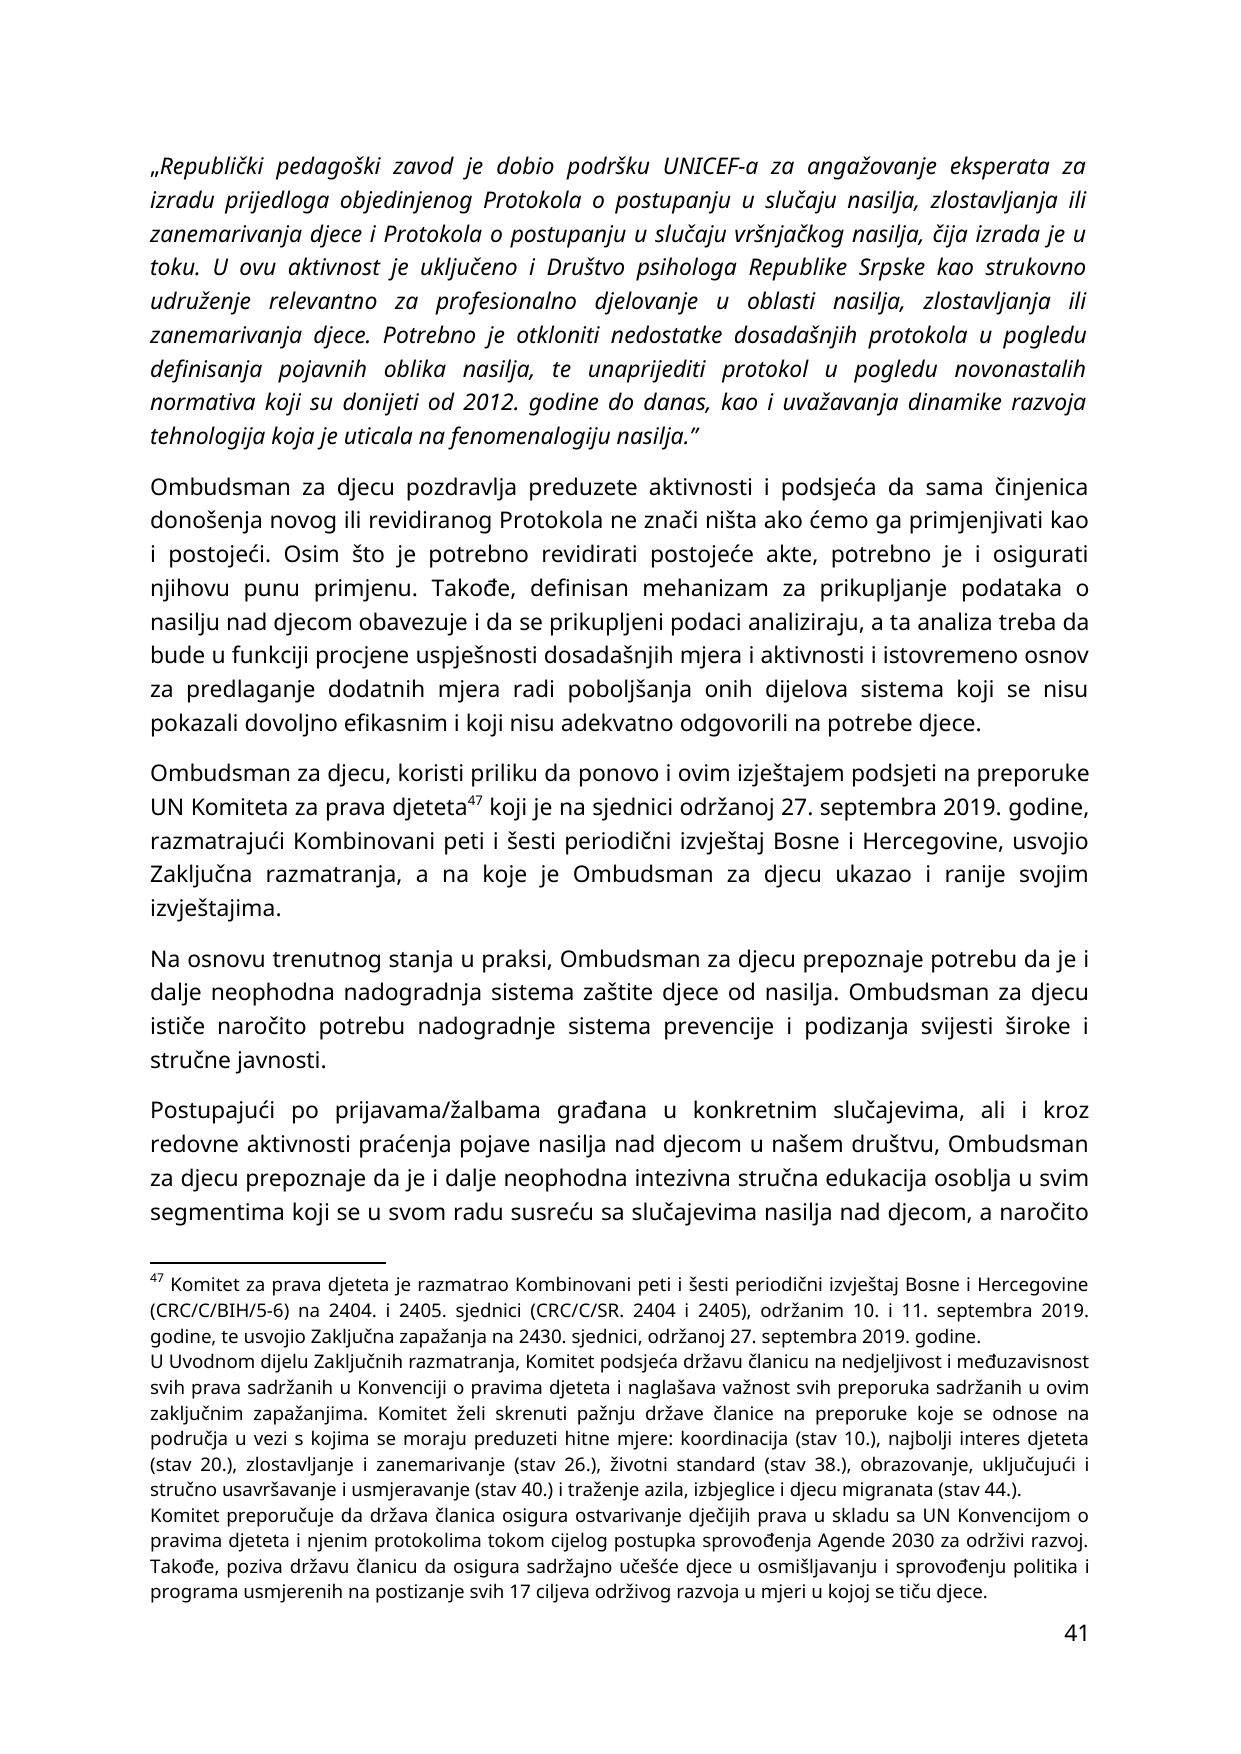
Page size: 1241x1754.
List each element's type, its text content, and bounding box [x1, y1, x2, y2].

text Ombudsman za djecu pozdravlja preduzete aktivnosti i podsjeća da sama činjenica donošenja novog ili revidiranog Protokola ne znači ništa ako ćemo ga primjenjivati kao i postojeći. Osim što je potrebno revidirati postojeće akte, potrebno je i osigurati njihovu punu primjenu. Takođe, definisan mehanizam za prikupljanje podataka o nasilju nad djecom obavezuje i da se prikupljeni podaci analiziraju, a ta analiza treba da bude u funkciji procjene uspješnosti dosadašnjih mjera i aktivnosti i istovremeno osnov za predlaganje dodatnih mjera radi poboljšanja onih dijelova sistema koji se nisu pokazali dovoljno efikasnim i koji nisu adekvatno odgovorili na potrebe djece. [150, 470, 1090, 738]
text Ombudsman za djecu, koristi priliku da ponovo i ovim izještajem podsjeti na preporuke UN Komiteta za prava djeteta koji je na sjednici održanoj 27. septembra 2019. godine, razmatrajući Kombinovani peti i šesti periodični izvještaj Bosne i Hercegovine, usvojio Zaključna razmatranja, a na koje je Ombudsman za djecu ukazao i ranije svojim izvještajima. [150, 757, 1090, 923]
text Postupajući po prijavama/žalbama građana u konkretnim slučajevima, ali i kroz redovne aktivnosti praćenja pojave nasilja nad djecom u našem društvu, Ombudsman za djecu prepoznaje da je i dalje neophodna intezivna stručna edukacija osoblja u svim segmentima koji se u svom radu susreću sa slučajevima nasilja nad djecom, a naročito u centrima/službama socijalne zaštite i vaspitno - obrazovnim ustanovama koju treba da prati i odgovarajuća nadogradnja finansijskih i kadrovskih kapaciteta. [150, 1094, 1090, 1227]
text „Republički pedagoški zavod je dobio podršku UNICEF-a za angažovanje eksperata za izradu prijedloga objedinjenog Protokola o postupanju u slučaju nasilja, zlostavljanja ili zanemarivanja djece i Protokola o postupanju u slučaju vršnjačkog nasilja, čija izrada je u toku. U ovu aktivnost je uključeno i Društvo psihologa Republike Srpske kao strukovno udruženje relevantno za profesionalno djelovanje u oblasti nasilja, zlostavljanja ili zanemarivanja djece. Potrebno je otkloniti nedostatke dosadašnjih protokola u pogledu definisanja pojavnih oblika nasilja, te unaprijediti protokol u pogledu novonastalih normativa koji su donijeti od 2012. godine do danas, kao i uvažavanja dinamike razvoja tehnologija koja je uticala na fenomenalogiju nasilja.” [150, 150, 1090, 451]
text Na osnovu trenutnog stanja u praksi, Ombudsman za djecu prepoznaje potrebu da je i dalje neophodna nadogradnja sistema zaštite djece od nasilja. Ombudsman za djecu ističe naročito potrebu nadogradnje sistema prevencije i podizanja svijesti široke i stručne javnosti. [150, 942, 1090, 1075]
